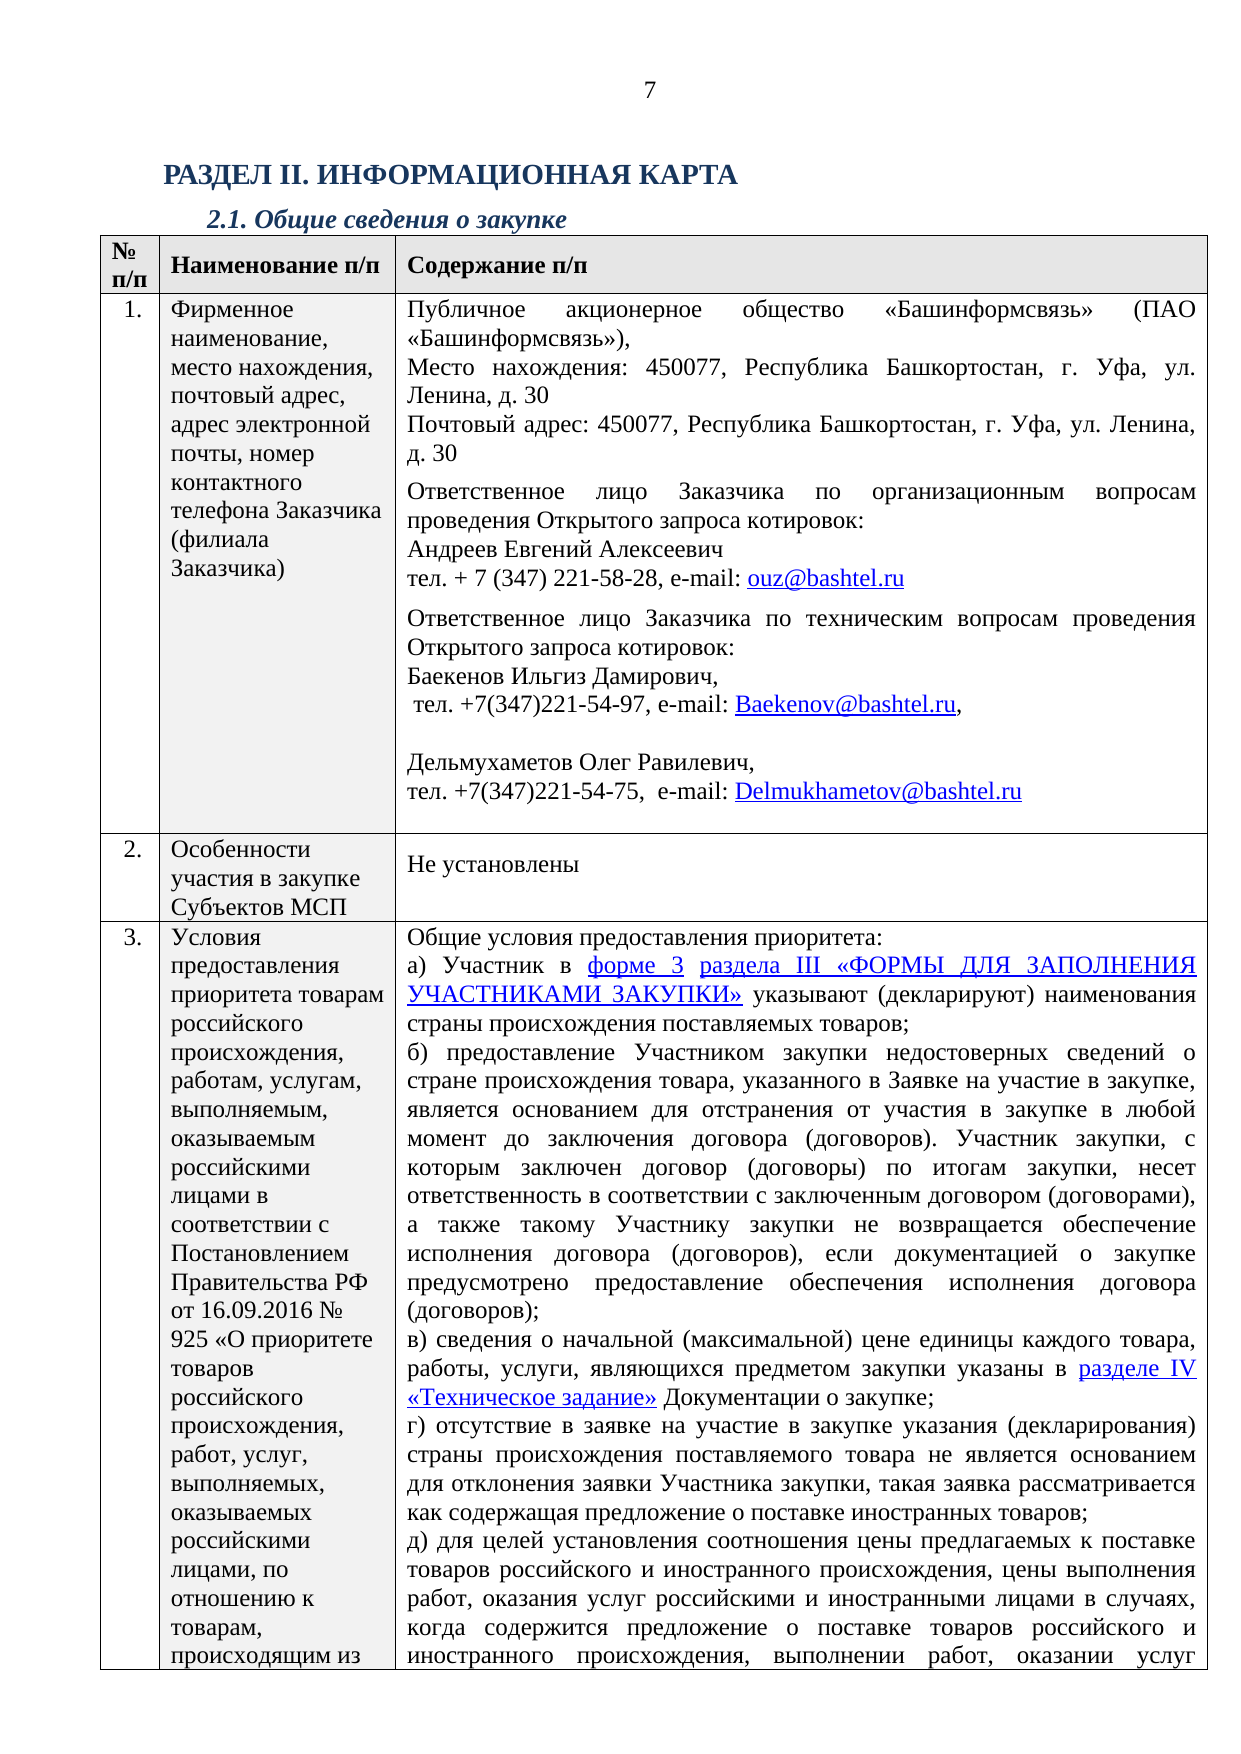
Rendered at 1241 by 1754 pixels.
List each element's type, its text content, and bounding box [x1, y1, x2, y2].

table_header № п/п [101, 236, 159, 293]
table_header Наименование п/п [160, 236, 395, 293]
table_cell Особенности участия в закупке Субъектов МСП [160, 834, 395, 921]
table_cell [396, 922, 1207, 1669]
table_cell Фирменное наименование, место нахождения, почтовый адрес, адрес электронной почты, номер контактного телефона Заказчика (филиала Заказчика) [160, 294, 395, 833]
table_cell [101, 922, 159, 1669]
table_cell Публичное акционерное общество «Башинформсвязь» (ПАО «Башинформсвязь»), Место нахождения: 450077, Республика Башкортостан, г. Уфа, ул. Ленина, д. 30 Почтовый адрес: 450077, Республика Башкортостан, г. Уфа, ул. Ленина, д. 30 Ответственное лицо Заказчика по организационным вопросам проведения Открытого запроса котировок: Андреев Евгений Алексеевич тел. + 7 (347) 221-58-28, e-mail: ouz@bashtel.ru Ответственное лицо Заказчика по техническим вопросам проведения Открытого запроса котировок: Баекенов Ильгиз Дамирович, тел. +7(347)221-54-97, e-mail: Baekenov@bashtel.ru, Дельмухаметов Олег Равилевич, тел. +7(347)221-54-75, e-mail: Delmukhametov@bashtel.ru [396, 294, 1207, 833]
table_header Содержание п/п [396, 236, 1207, 293]
text 2.1. Общие сведения о закупке [207, 203, 1181, 235]
table_cell [101, 834, 159, 921]
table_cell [160, 922, 395, 1669]
table_cell [101, 294, 159, 833]
table_cell Не установлены [396, 834, 1207, 921]
text РАЗДЕЛ II. ИНФОРМАЦИОННАЯ КАРТА [163, 157, 1181, 191]
